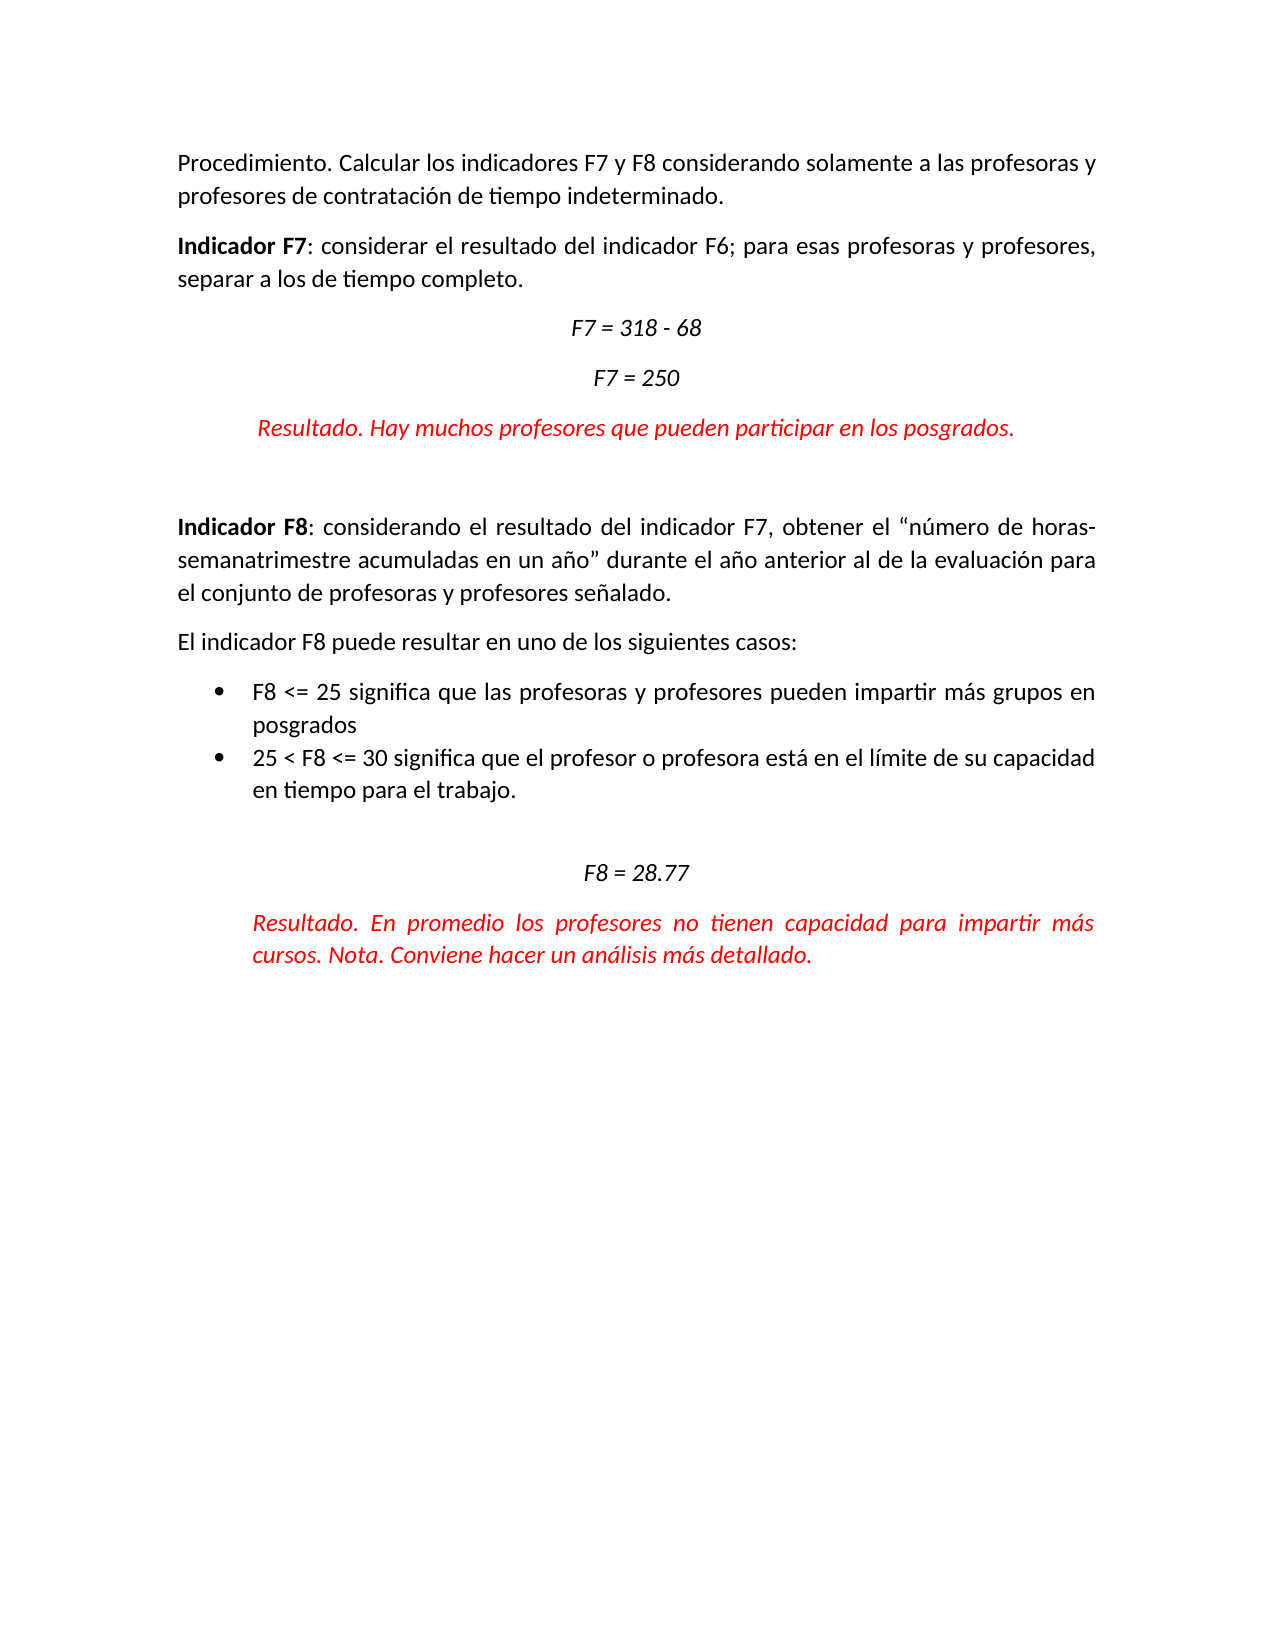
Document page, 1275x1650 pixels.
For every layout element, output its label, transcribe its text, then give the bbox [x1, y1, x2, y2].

text Procedimiento. Calcular los indicadores F7 y F8 considerando solamente a las profesoras y profesores de contratación de tiempo indeterminado. [177, 148, 1098, 211]
list F8 <= 25 significa que las profesoras y profesores pueden impartir más grupos en posgrados [215, 676, 1098, 739]
list 25 < F8 <= 30 significa que el profesor o profesora está en el límite de su capacidad en tiempo para el trabajo. [215, 742, 1098, 805]
list Resultado. En promedio los profesores no tienen capacidad para impartir más cursos. Nota. Conviene hacer un análisis más detallado. [252, 907, 1098, 970]
text Indicador F8: considerando el resultado del indicador F7, obtener el “número de horas-semanatrimestre acumuladas en un año” durante el año anterior al de la evaluación para el conjunto de profesoras y profesores señalado. [177, 511, 1098, 607]
text El indicador F8 puede resultar en uno de los siguientes casos: [177, 626, 1098, 657]
text Resultado. Hay muchos profesores que pueden participar en los posgrados. [177, 412, 1098, 442]
text F7 = 318 - 68 [177, 313, 1098, 343]
text Indicador F7: considerar el resultado del indicador F6; para esas profesoras y profesores, separar a los de tiempo completo. [177, 230, 1098, 293]
text F7 = 250 [177, 362, 1098, 393]
text F8 = 28.77 [177, 857, 1098, 888]
